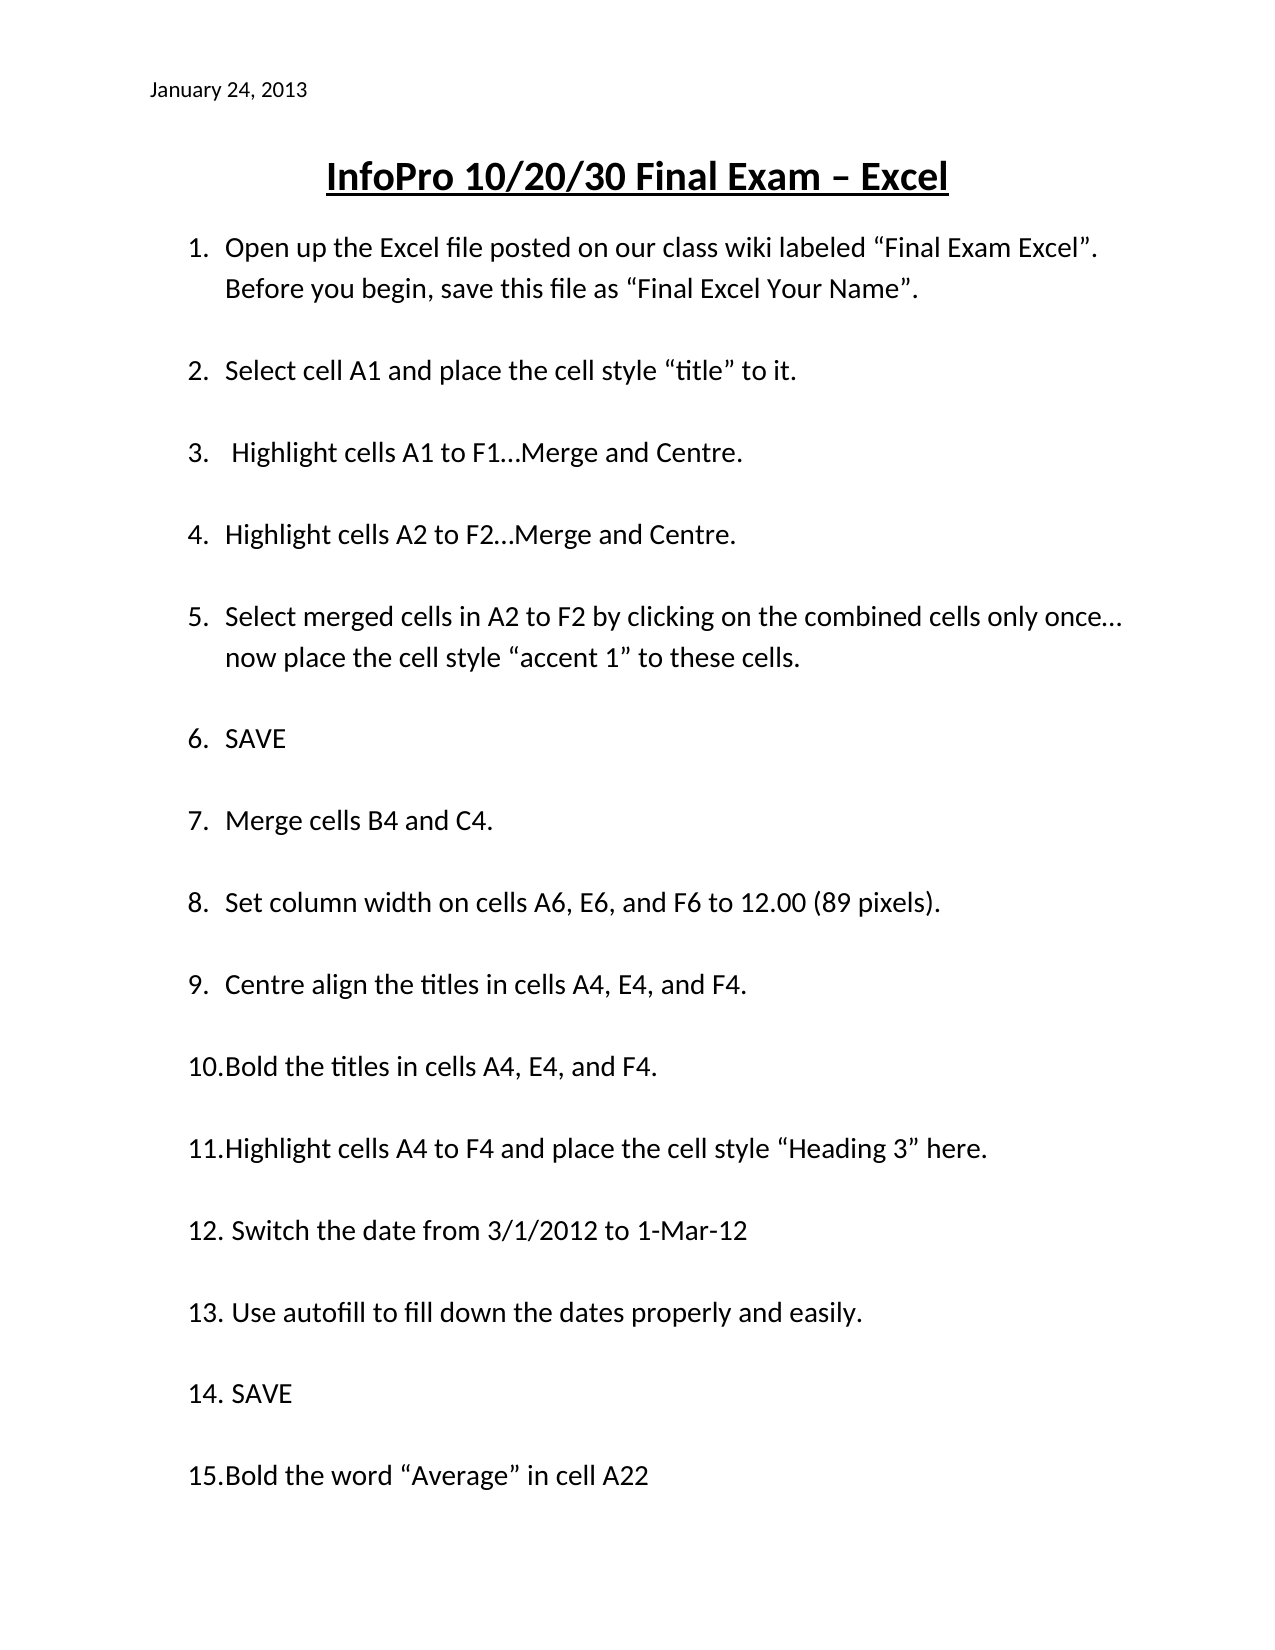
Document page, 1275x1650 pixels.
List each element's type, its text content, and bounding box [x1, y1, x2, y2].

list Select cell A1 and place the cell style “title” to it. [187, 352, 1125, 388]
list Centre align the titles in cells A4, E4, and F4. [187, 966, 1125, 1002]
list Merge cells B4 and C4. [187, 802, 1125, 838]
list Select merged cells in A2 to F2 by clicking on the combined cells only once…now place the cell style “accent 1” to these cells. [187, 598, 1125, 674]
list SAVE [187, 721, 1125, 756]
list Set column width on cells A6, E6, and F6 to 12.00 (89 pixels). [187, 884, 1125, 920]
list Highlight cells A2 to F2…Merge and Centre. [187, 516, 1125, 551]
list Bold the word “Average” in cell A22 [187, 1457, 1125, 1493]
list Use autofill to fill down the dates properly and easily. [187, 1294, 1125, 1329]
list SAVE [187, 1376, 1125, 1411]
list Highlight cells A1 to F1…Merge and Centre. [187, 434, 1125, 469]
list Open up the Excel file posted on our class wiki labeled “Final Exam Excel”. Before you begin, save this file as “Final Excel Your Name”. [187, 229, 1125, 306]
list Switch the date from 3/1/2012 to 1-Mar-12 [187, 1212, 1125, 1247]
list Highlight cells A4 to F4 and place the cell style “Heading 3” here. [187, 1130, 1125, 1166]
text InfoPro 10/20/30 Final Exam – Excel [150, 150, 1125, 201]
list Bold the titles in cells A4, E4, and F4. [187, 1048, 1125, 1084]
